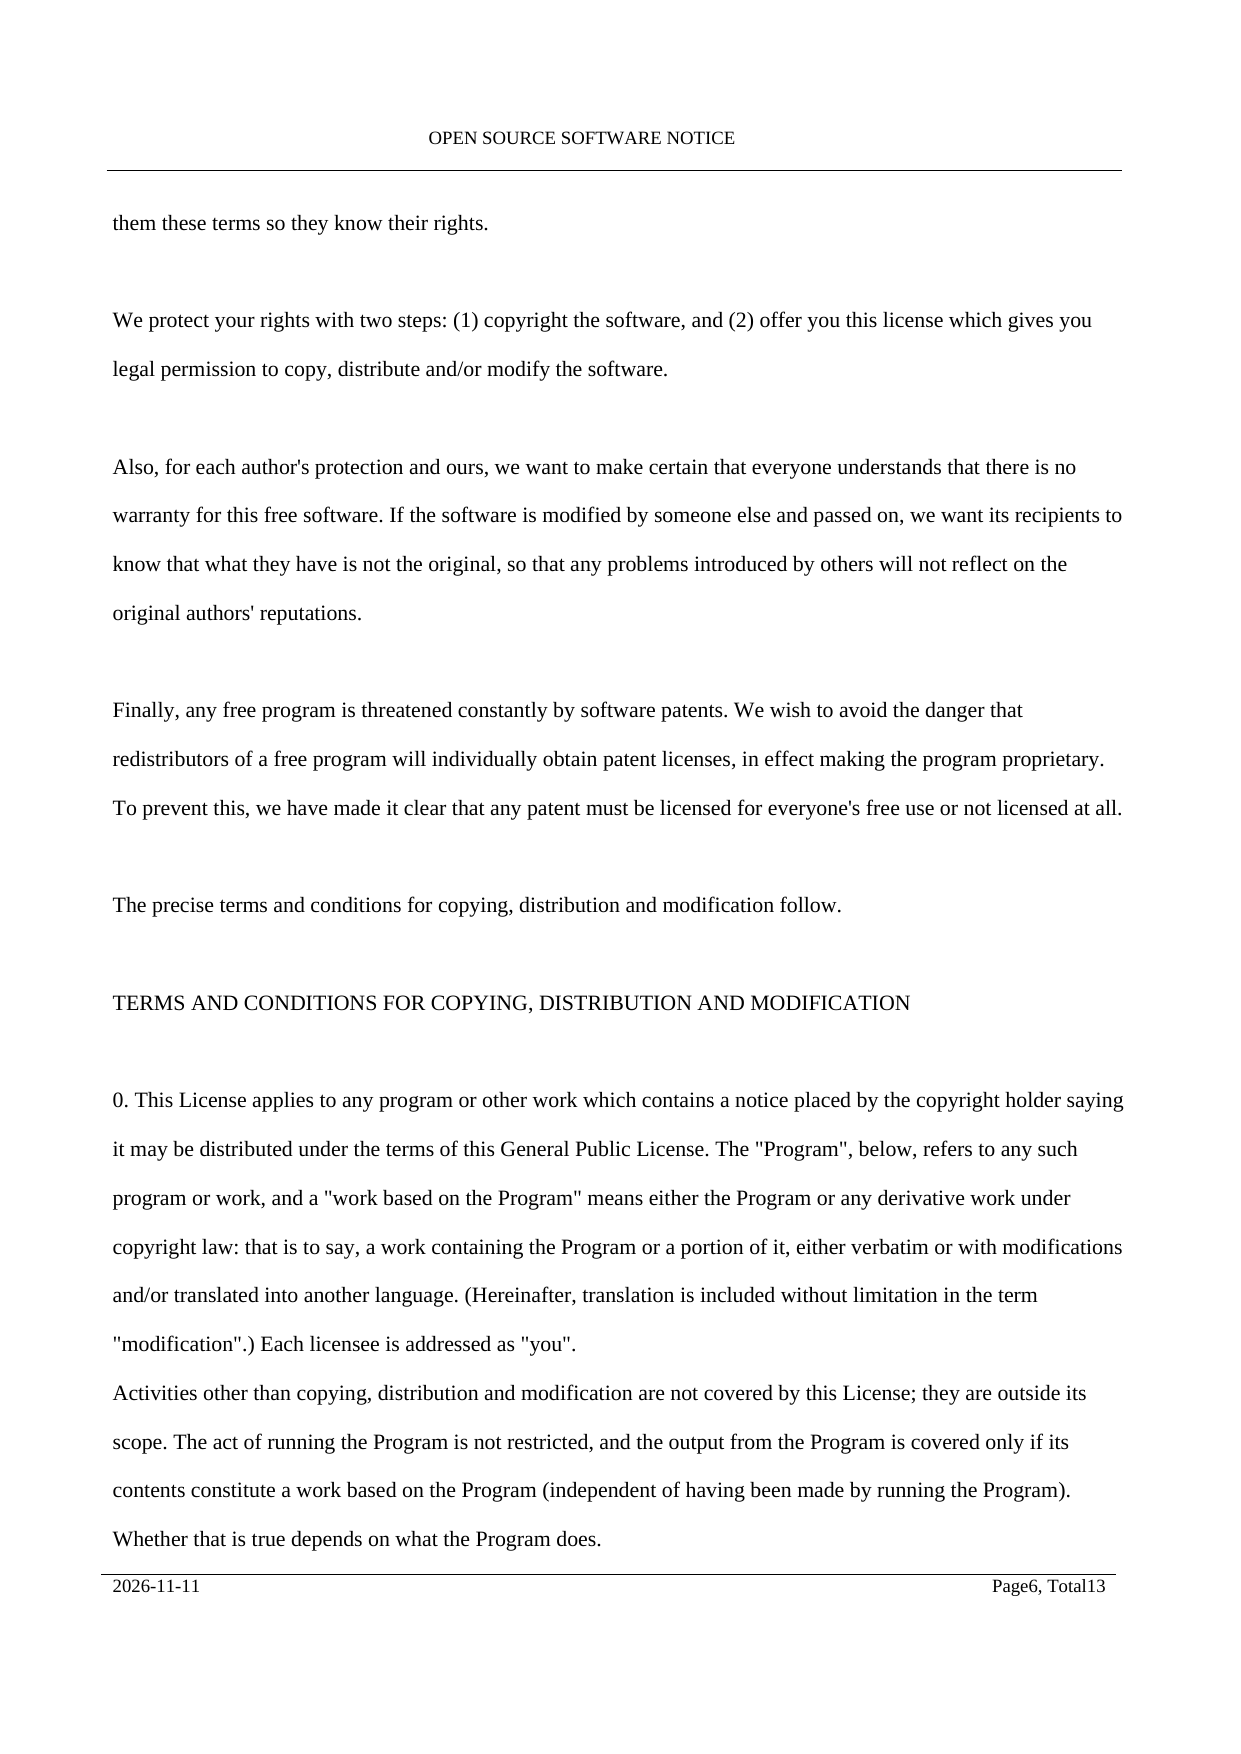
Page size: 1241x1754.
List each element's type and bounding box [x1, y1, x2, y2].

text [112, 206, 1128, 1555]
